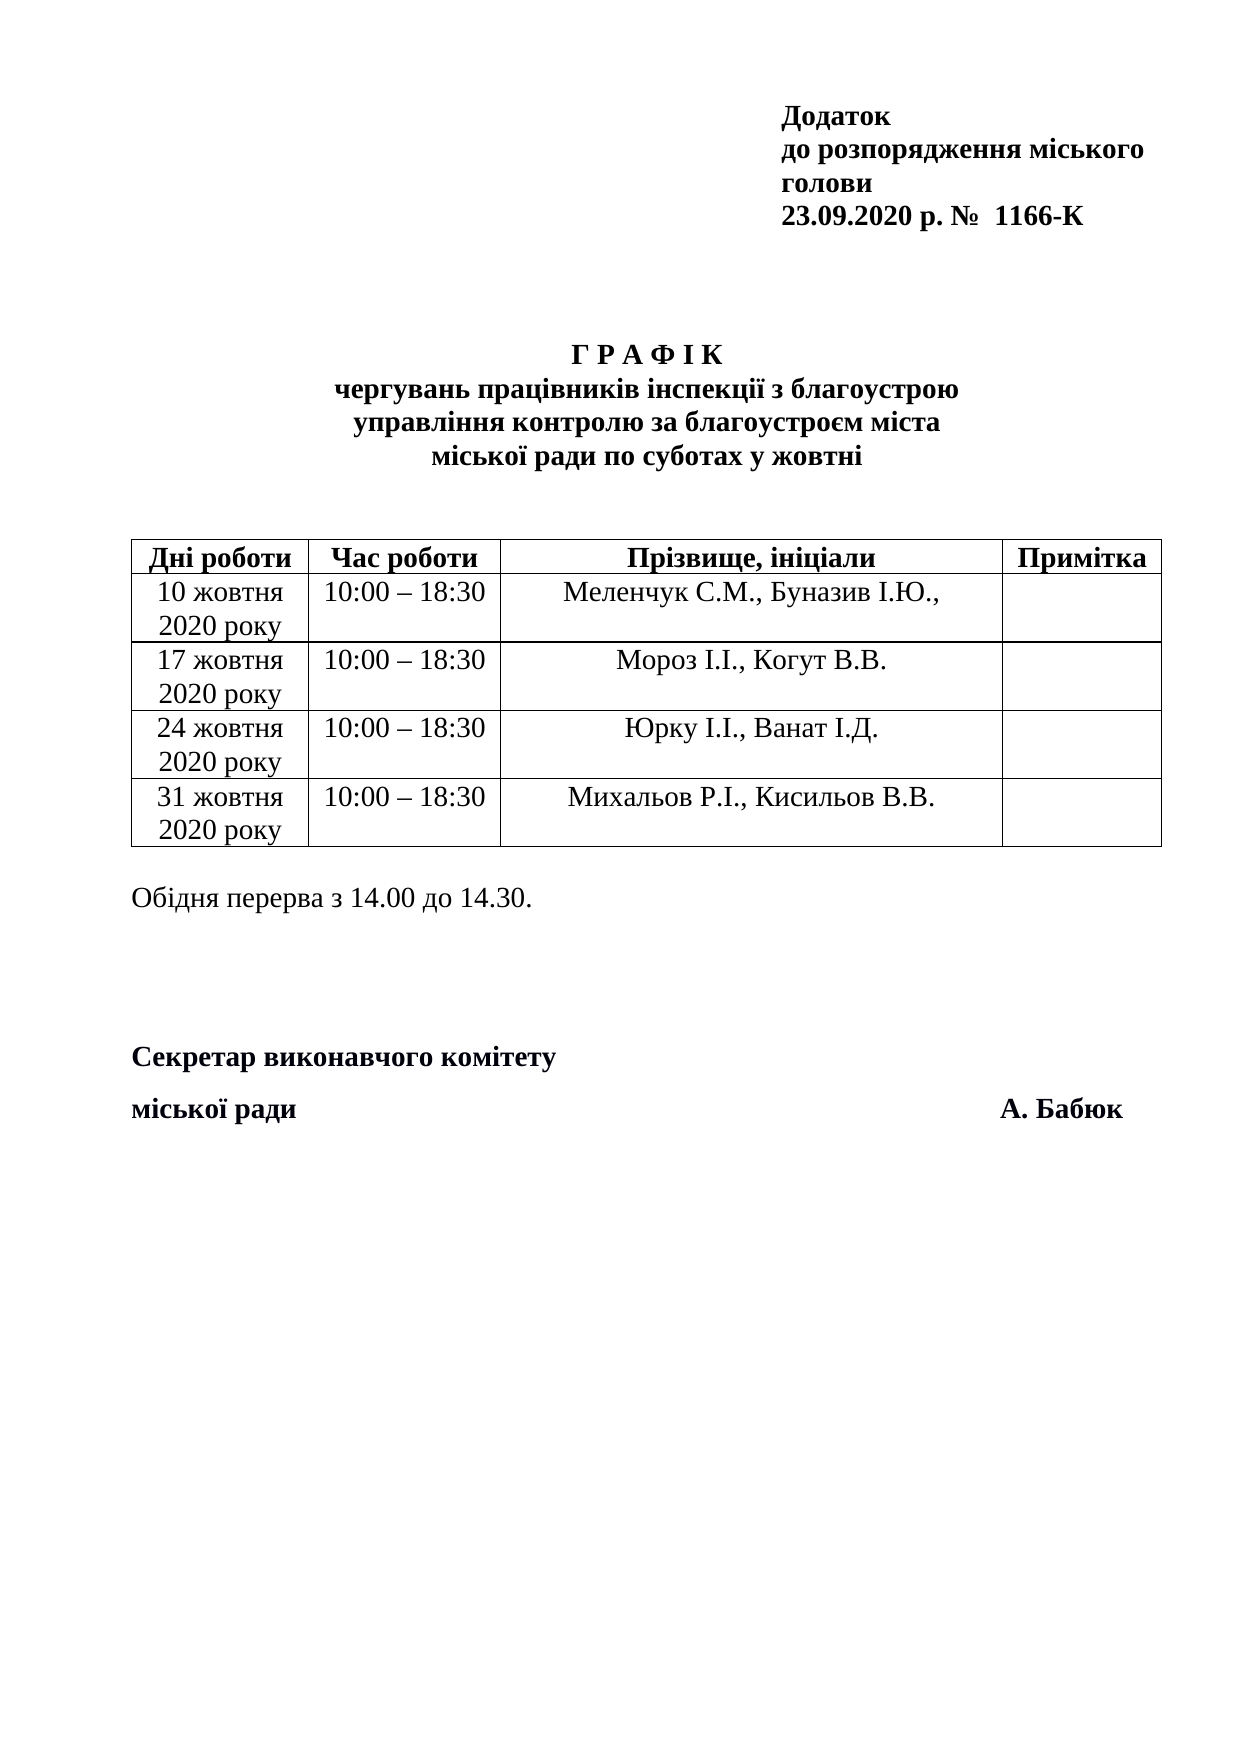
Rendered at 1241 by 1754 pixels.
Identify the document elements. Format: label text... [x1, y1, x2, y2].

table_cell 31 жовтня 2020 року [132, 779, 308, 846]
text Г Р А Ф І К [131, 337, 1162, 371]
table_cell [1003, 574, 1161, 641]
table_cell 10:00 – 18:30 [309, 779, 500, 846]
table_cell 10:00 – 18:30 [309, 643, 500, 709]
text голови [781, 165, 1162, 198]
text до розпорядження міського [781, 131, 1162, 165]
table_cell 10 жовтня 2020 року [132, 574, 308, 641]
table_header Дні роботи [132, 540, 308, 573]
table_cell [1003, 643, 1161, 709]
text Додаток [781, 98, 1162, 131]
table_cell Мороз І.І., Когут В.В. [501, 643, 1002, 709]
table_cell Юрку І.І., Ванат І.Д. [501, 711, 1002, 778]
table_cell 24 жовтня 2020 року [132, 711, 308, 778]
table_cell Михальов Р.І., Кисильов В.В. [501, 779, 1002, 846]
table_cell 10:00 – 18:30 [309, 711, 500, 778]
table_header Примітка [1003, 540, 1161, 573]
text Секретар виконавчого комітету [131, 1039, 1162, 1072]
text управління контролю за благоустроєм міста [131, 404, 1162, 438]
text міської ради А. Бабюк [131, 1092, 1162, 1125]
table_cell Меленчук С.М., Буназив І.Ю., [501, 574, 1002, 641]
text чергувань працівників інспекції з благоустрою [131, 371, 1162, 404]
table_cell [1003, 779, 1161, 846]
table_cell 10:00 – 18:30 [309, 574, 500, 641]
text Обідня перерва з 14.00 до 14.30. [131, 880, 1162, 914]
text міської ради по суботах у жовтні [131, 438, 1162, 472]
text 23.09.2020 р. № 1166-К [781, 198, 1162, 232]
table_cell 17 жовтня 2020 року [132, 643, 308, 709]
table_cell [1003, 711, 1161, 778]
table_header Прізвище, ініціали [501, 540, 1002, 573]
table_header Час роботи [309, 540, 500, 573]
